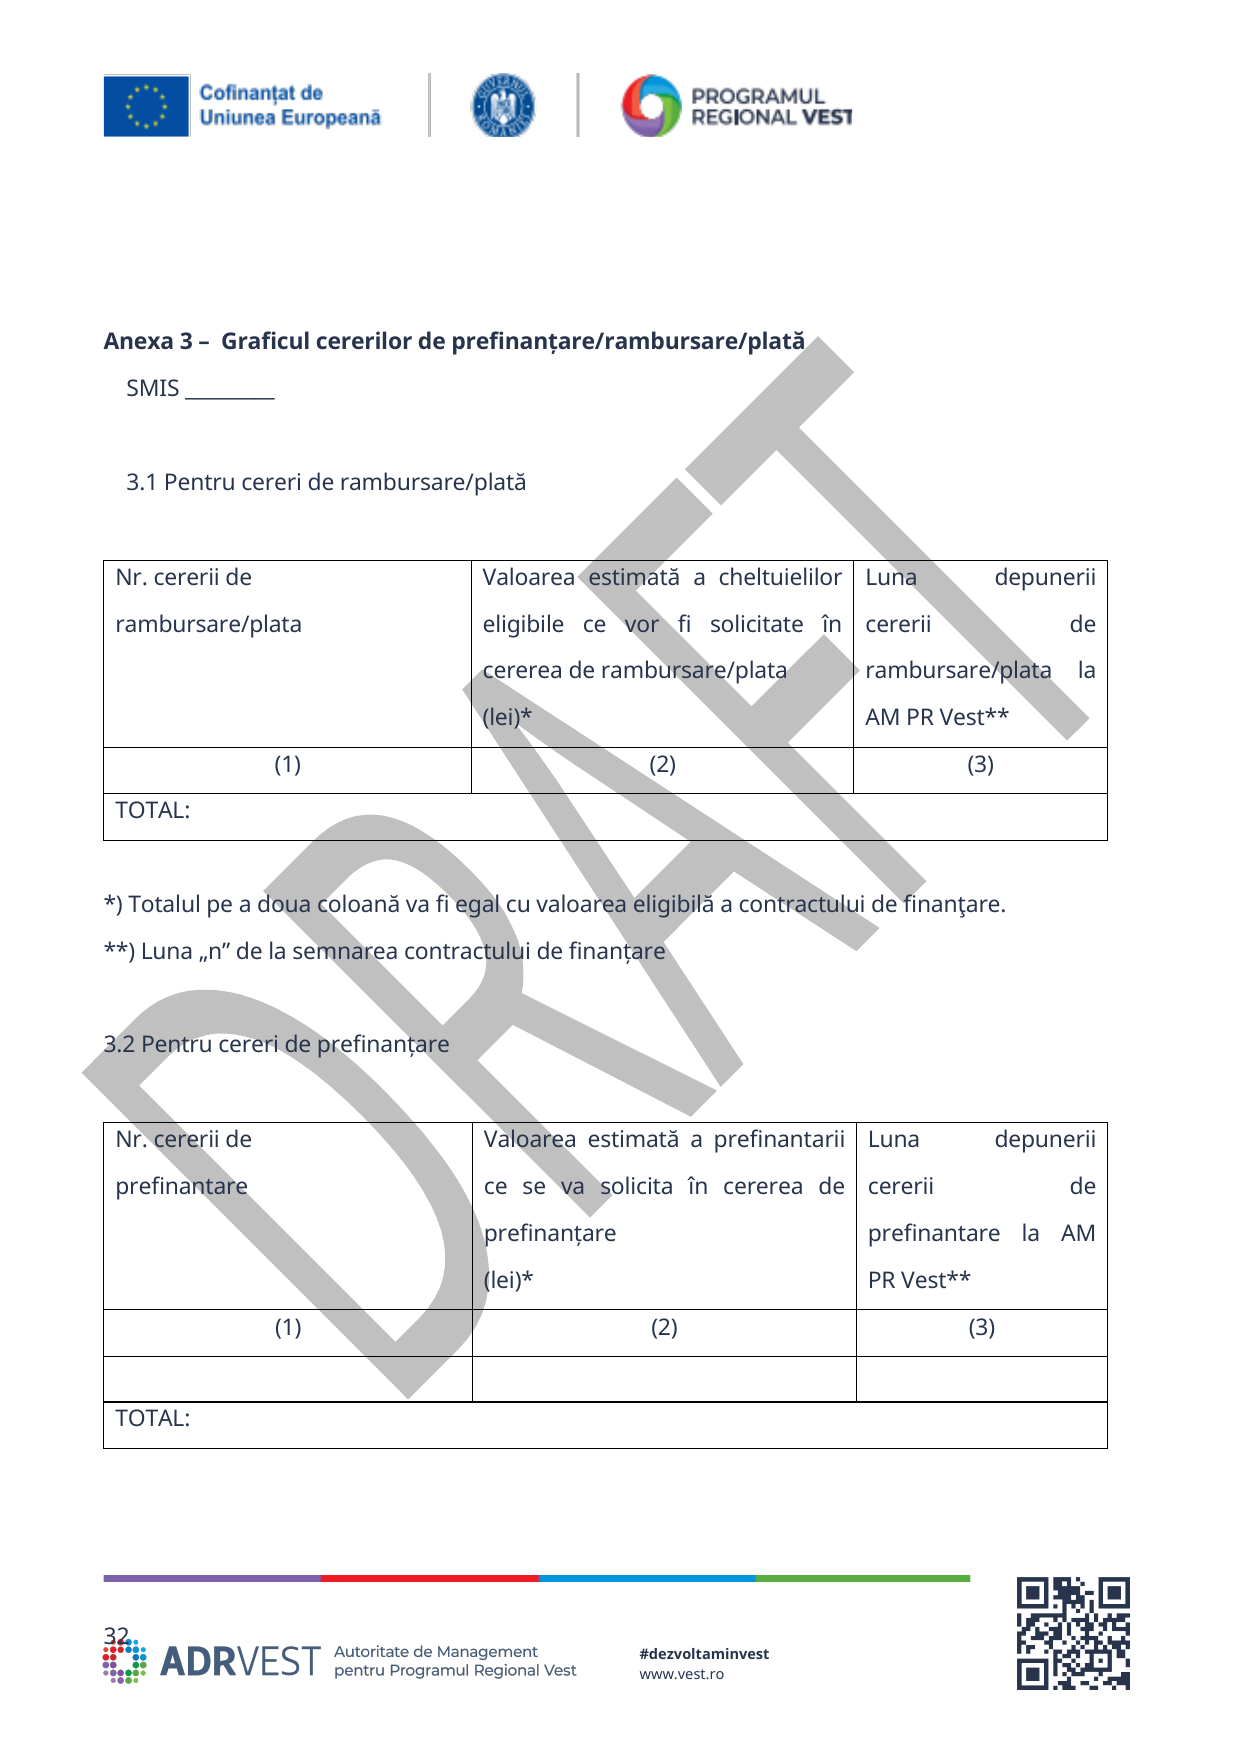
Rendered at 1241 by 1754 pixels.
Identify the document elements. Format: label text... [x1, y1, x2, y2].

text Anexa 3 – Graficul cererilor de prefinanțare/rambursare/plată [103, 325, 1122, 356]
text *) Totalul pe a doua coloană va fi egal cu valoarea eligibilă a contractului de finanţare. [103, 888, 1122, 919]
text 3.1 Pentru cereri de rambursare/plată [103, 466, 1122, 497]
text 3.2 Pentru cereri de prefinanțare [103, 1028, 1122, 1060]
table_cell TOTAL: [104, 794, 1107, 840]
table_header Valoarea estimată a cheltuielilor eligibile ce vor fi solicitate în cererea de rambursare/plata (lei)* [472, 561, 853, 747]
table_cell [857, 1357, 1107, 1401]
table_cell (1) [104, 748, 471, 793]
table_cell (1) [104, 1310, 472, 1356]
picture [93, 1636, 582, 1687]
table_cell (3) [857, 1310, 1107, 1356]
table_cell (3) [854, 748, 1107, 793]
picture [1008, 1568, 1139, 1699]
table_header Valoarea estimată a prefinantarii ce se va solicita în cererea de prefinanțare (lei)* [473, 1123, 856, 1309]
table_header Luna depunerii cererii de rambursare/plata la AM PR Vest** [854, 561, 1107, 747]
text **) Luna „n” de la semnarea contractului de finanțare [103, 935, 1122, 966]
table_cell (2) [472, 748, 853, 793]
table_cell [104, 1357, 472, 1401]
table_header Luna depunerii cererii de prefinantare la AM PR Vest** [857, 1123, 1107, 1309]
table_cell [473, 1357, 856, 1401]
table_cell (2) [473, 1310, 856, 1356]
table_header Nr. cererii de rambursare/plata [104, 561, 471, 747]
text SMIS _________ [103, 372, 1122, 403]
table_cell TOTAL: [104, 1403, 1107, 1448]
table_header Nr. cererii de prefinantare [104, 1123, 472, 1309]
